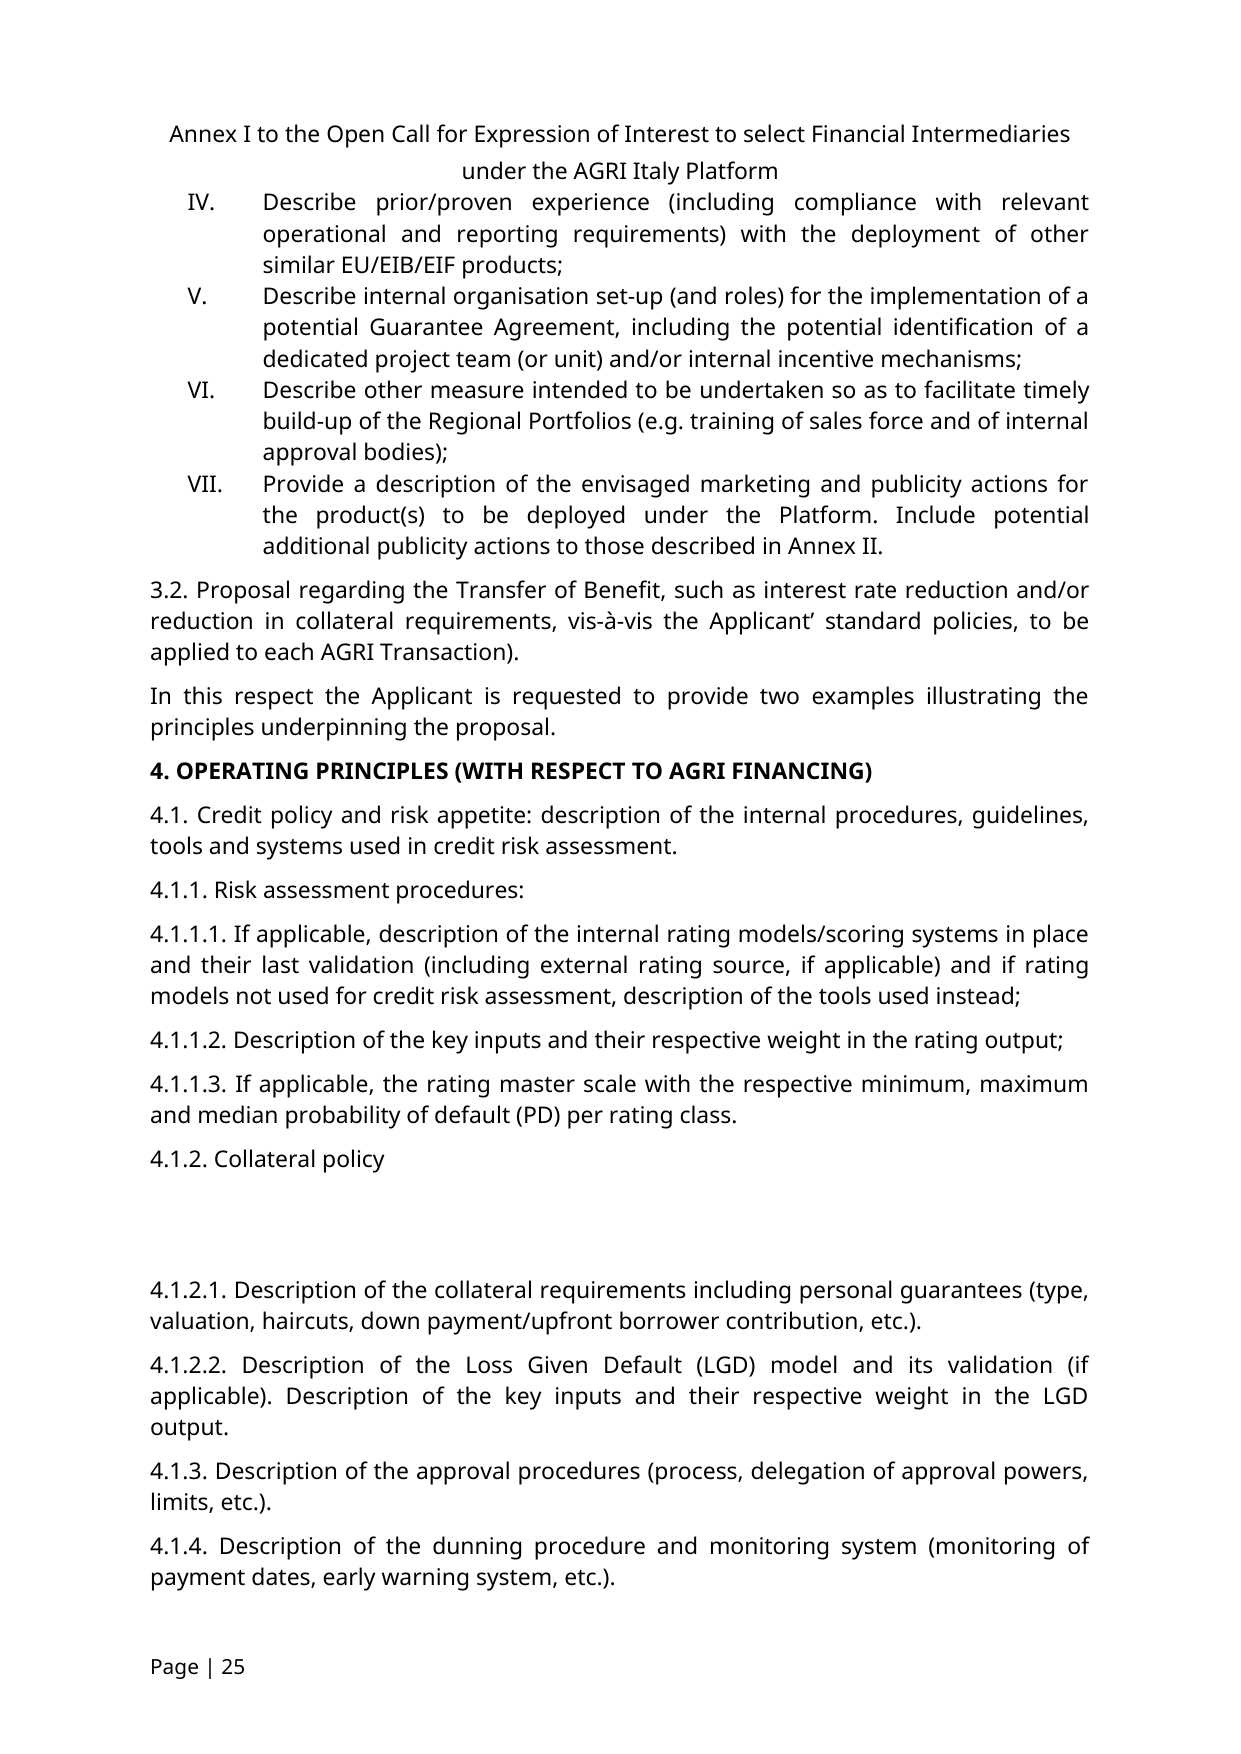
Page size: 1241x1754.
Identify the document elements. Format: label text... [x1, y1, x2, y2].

text 4.1.1.3. If applicable, the rating master scale with the respective minimum, maximum and median probability of default (PD) per rating class. [150, 1067, 1090, 1130]
text 4. OPERATING PRINCIPLES (WITH RESPECT TO AGRI FINANCING) [150, 755, 1090, 786]
text 4.1. Credit policy and risk appetite: description of the internal procedures, guidelines, tools and systems used in credit risk assessment. [150, 799, 1090, 861]
list Describe other measure intended to be undertaken so as to facilitate timely build-up of the Regional Portfolios (e.g. training of sales force and of internal approval bodies); [187, 374, 1090, 467]
text 4.1.1. Risk assessment procedures: [150, 874, 1090, 905]
text 4.1.2.1. Description of the collateral requirements including personal guarantees (type, valuation, haircuts, down payment/upfront borrower contribution, etc.). [150, 1274, 1090, 1336]
text 3.2. Proposal regarding the Transfer of Benefit, such as interest rate reduction and/or reduction in collateral requirements, vis-à-vis the Applicant’ standard policies, to be applied to each AGRI Transaction). [150, 574, 1090, 667]
text 4.1.3. Description of the approval procedures (process, delegation of approval powers, limits, etc.). [150, 1455, 1090, 1517]
text In this respect the Applicant is requested to provide two examples illustrating the principles underpinning the proposal. [150, 680, 1090, 742]
list Provide a description of the envisaged marketing and publicity actions for the product(s) to be deployed under the Platform. Include potential additional publicity actions to those described in Annex II. [187, 467, 1090, 561]
list Describe prior/proven experience (including compliance with relevant operational and reporting requirements) with the deployment of other similar EU/EIB/EIF products; [187, 186, 1090, 280]
text 4.1.1.1. If applicable, description of the internal rating models/scoring systems in place and their last validation (including external rating source, if applicable) and if rating models not used for credit risk assessment, description of the tools used instead; [150, 917, 1090, 1011]
text 4.1.2.2. Description of the Loss Given Default (LGD) model and its validation (if applicable). Description of the key inputs and their respective weight in the LGD output. [150, 1349, 1090, 1442]
text 4.1.2. Collateral policy [150, 1142, 1090, 1174]
list Describe internal organisation set-up (and roles) for the implementation of a potential Guarantee Agreement, including the potential identification of a dedicated project team (or unit) and/or internal incentive mechanisms; [187, 280, 1090, 374]
text 4.1.1.2. Description of the key inputs and their respective weight in the rating output; [150, 1024, 1090, 1055]
text 4.1.4. Description of the dunning procedure and monitoring system (monitoring of payment dates, early warning system, etc.). [150, 1530, 1090, 1592]
